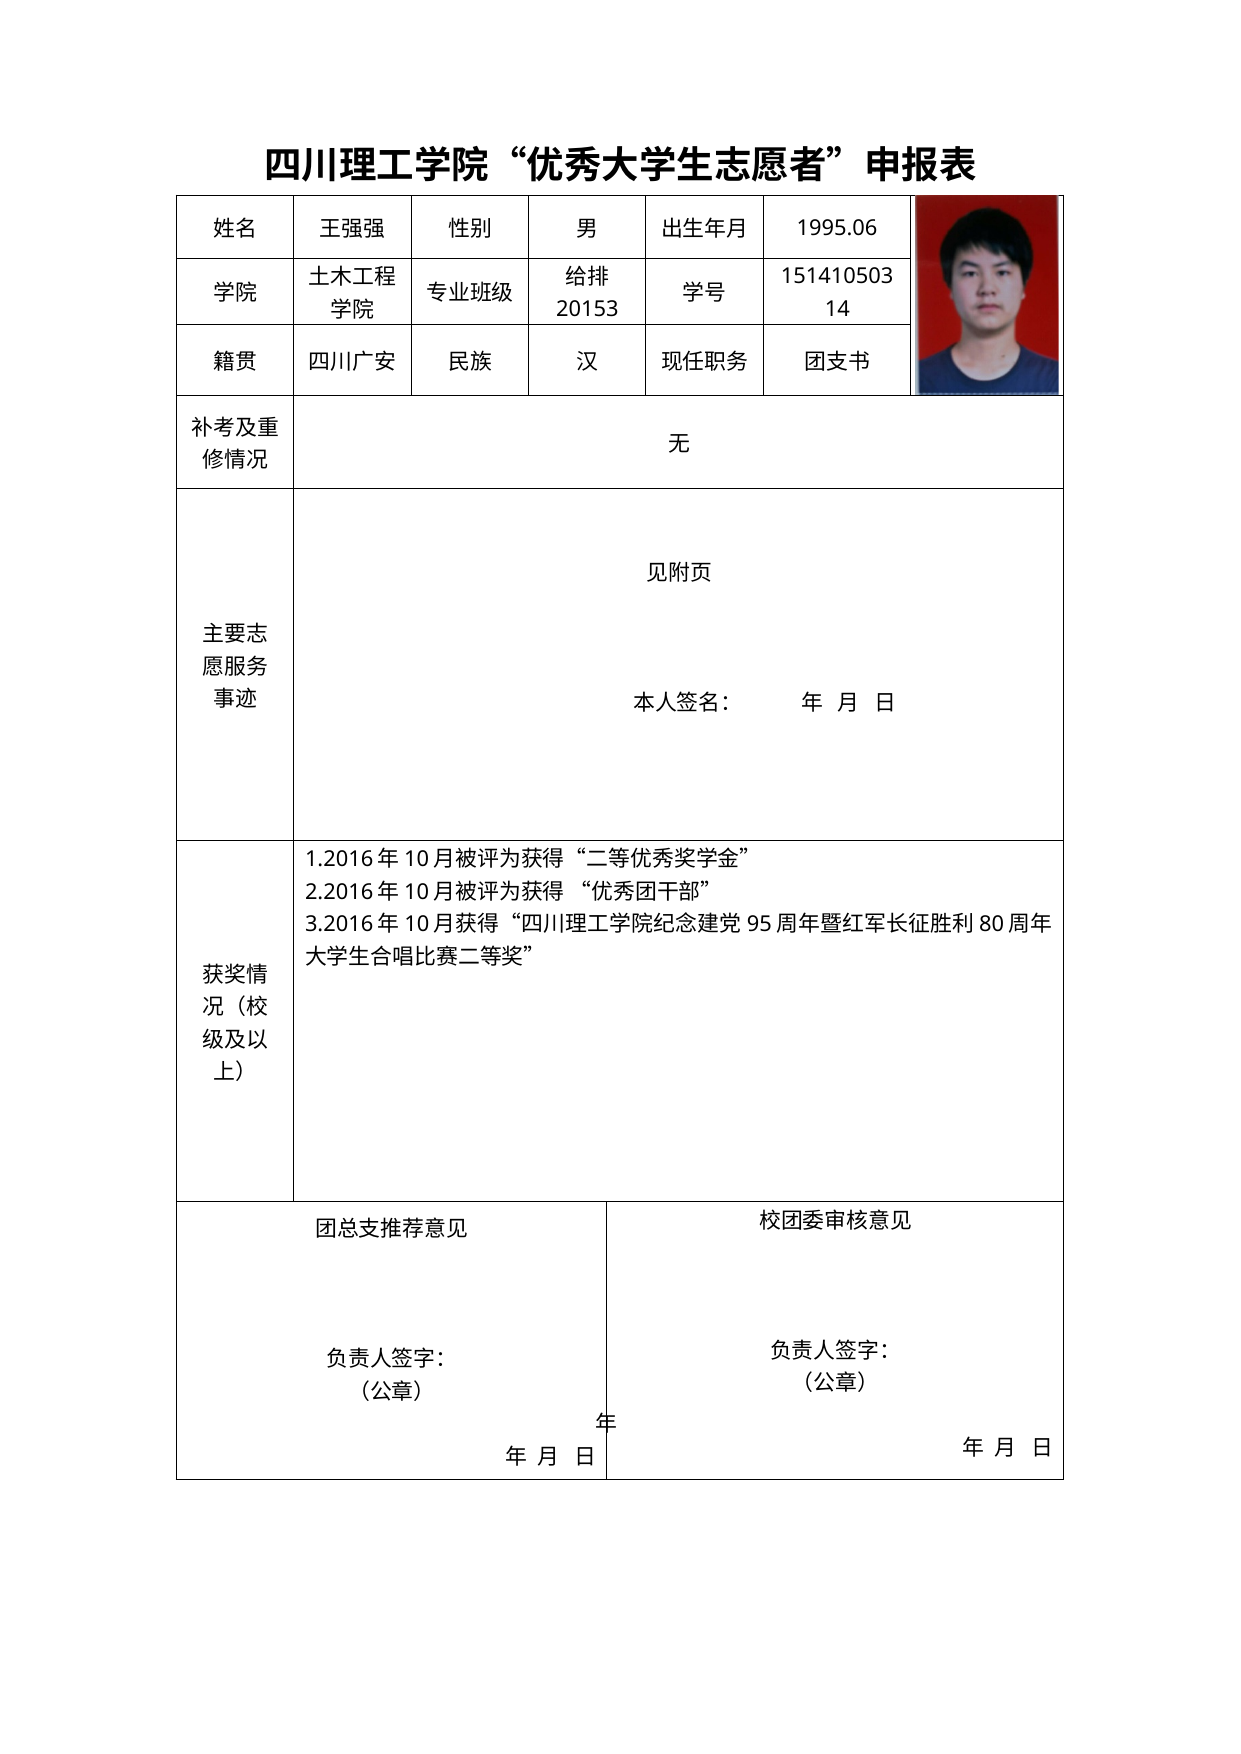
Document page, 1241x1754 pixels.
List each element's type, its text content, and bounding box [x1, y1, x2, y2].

table_cell 给排20153 [529, 259, 645, 324]
table_cell 学号 [646, 259, 763, 324]
table_header 王强强 [294, 196, 411, 258]
table_cell 15141050314 [764, 259, 910, 324]
table_cell 四川广安 [294, 325, 411, 395]
table_header 性别 [412, 196, 528, 258]
table_header 1995.06 [764, 196, 910, 258]
table_header 姓名 [177, 196, 293, 258]
table_cell 见附页 本人签名： 年 月 日 [294, 489, 1063, 840]
table_header 男 [529, 196, 645, 258]
table_header 出生年月 [646, 196, 763, 258]
table_cell 获奖情况（校级及以上） [177, 841, 293, 1201]
picture [915, 195, 1059, 395]
table_cell 专业班级 [412, 259, 528, 324]
table_cell 1.2016年10月被评为获得“二等优秀奖学金” 2.2016年10月被评为获得 “优秀团干部” 3.2016年10月获得“四川理工学院纪念建党95周年暨红军长征胜利80周年大学生合唱比赛二等奖” [294, 841, 1063, 1201]
text 四川理工学院“优秀大学生志愿者”申报表 [152, 129, 1088, 194]
table_cell 学院 [177, 259, 293, 324]
table_cell 校团委审核意见 负责人签字： （公章） 年 月 日 [607, 1202, 1063, 1479]
table_cell 团总支推荐意见 负责人签字： （公章） 年 年 月 日 [177, 1202, 606, 1479]
table_cell 现任职务 [646, 325, 763, 395]
table_cell 无 [294, 396, 1063, 488]
table_cell 籍贯 [177, 325, 293, 395]
table_cell 团支书 [764, 325, 910, 395]
table_cell 土木工程学院 [294, 259, 411, 324]
table_cell 主要志愿服务事迹 [177, 489, 293, 840]
table_cell 民族 [412, 325, 528, 395]
table_cell 补考及重修情况 [177, 396, 293, 488]
table_cell 汉 [529, 325, 645, 395]
